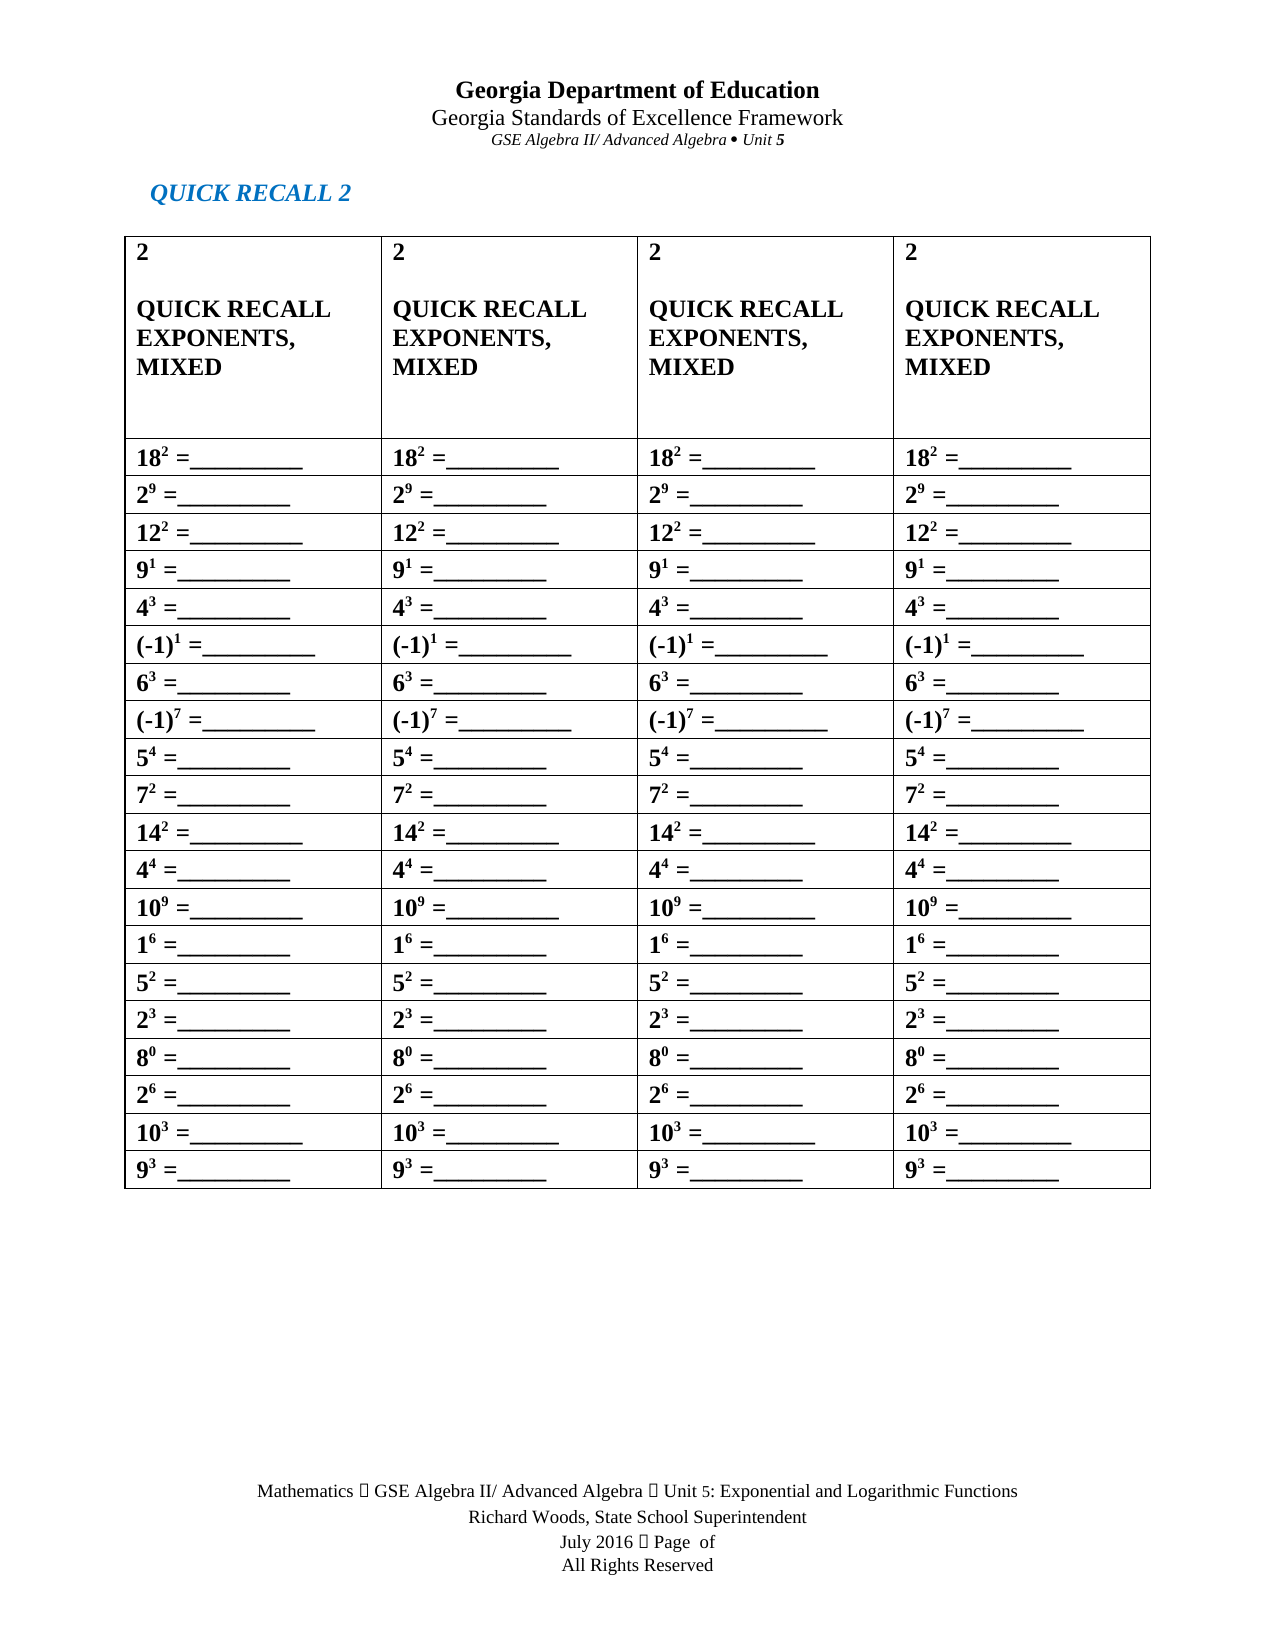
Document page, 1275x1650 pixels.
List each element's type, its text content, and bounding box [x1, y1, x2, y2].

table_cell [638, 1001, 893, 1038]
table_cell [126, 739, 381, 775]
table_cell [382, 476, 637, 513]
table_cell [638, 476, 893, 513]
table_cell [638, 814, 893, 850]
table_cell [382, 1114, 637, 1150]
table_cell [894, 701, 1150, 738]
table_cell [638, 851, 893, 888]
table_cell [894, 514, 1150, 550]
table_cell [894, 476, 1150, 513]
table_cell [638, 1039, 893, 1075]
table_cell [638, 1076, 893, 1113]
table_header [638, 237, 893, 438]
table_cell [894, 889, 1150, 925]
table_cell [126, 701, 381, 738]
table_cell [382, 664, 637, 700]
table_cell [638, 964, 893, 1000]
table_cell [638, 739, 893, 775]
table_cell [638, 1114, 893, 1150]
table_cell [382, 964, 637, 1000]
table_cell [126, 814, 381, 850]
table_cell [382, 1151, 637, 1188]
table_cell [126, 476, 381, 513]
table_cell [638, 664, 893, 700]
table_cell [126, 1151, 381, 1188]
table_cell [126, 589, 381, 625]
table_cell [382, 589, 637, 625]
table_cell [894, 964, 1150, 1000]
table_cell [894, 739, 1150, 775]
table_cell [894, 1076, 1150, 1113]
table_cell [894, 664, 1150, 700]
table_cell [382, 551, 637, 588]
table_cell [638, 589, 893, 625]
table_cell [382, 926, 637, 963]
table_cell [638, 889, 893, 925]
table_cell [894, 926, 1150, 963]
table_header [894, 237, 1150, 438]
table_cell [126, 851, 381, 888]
text QUICK RECALL 2 [150, 178, 1125, 207]
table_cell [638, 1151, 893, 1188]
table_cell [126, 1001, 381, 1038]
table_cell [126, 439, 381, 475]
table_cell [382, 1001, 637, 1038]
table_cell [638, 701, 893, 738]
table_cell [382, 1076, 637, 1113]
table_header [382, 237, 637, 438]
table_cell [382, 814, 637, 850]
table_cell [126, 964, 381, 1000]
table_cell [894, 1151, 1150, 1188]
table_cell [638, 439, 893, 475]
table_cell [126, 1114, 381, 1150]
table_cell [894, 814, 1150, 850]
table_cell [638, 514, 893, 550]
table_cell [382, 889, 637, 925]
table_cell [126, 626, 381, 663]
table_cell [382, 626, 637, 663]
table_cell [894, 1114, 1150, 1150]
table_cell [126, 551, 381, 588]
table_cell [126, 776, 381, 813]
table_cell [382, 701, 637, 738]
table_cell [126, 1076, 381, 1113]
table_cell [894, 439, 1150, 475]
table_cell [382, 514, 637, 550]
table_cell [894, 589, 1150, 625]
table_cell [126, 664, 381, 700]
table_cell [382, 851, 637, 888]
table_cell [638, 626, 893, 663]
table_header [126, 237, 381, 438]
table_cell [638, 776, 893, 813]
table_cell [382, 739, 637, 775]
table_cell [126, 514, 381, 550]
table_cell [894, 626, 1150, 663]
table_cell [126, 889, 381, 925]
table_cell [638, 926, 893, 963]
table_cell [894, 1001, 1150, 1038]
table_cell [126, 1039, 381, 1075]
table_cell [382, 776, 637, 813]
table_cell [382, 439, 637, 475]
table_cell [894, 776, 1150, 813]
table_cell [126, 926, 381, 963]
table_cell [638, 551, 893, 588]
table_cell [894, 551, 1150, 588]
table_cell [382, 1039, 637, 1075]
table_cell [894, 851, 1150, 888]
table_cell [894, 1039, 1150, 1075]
